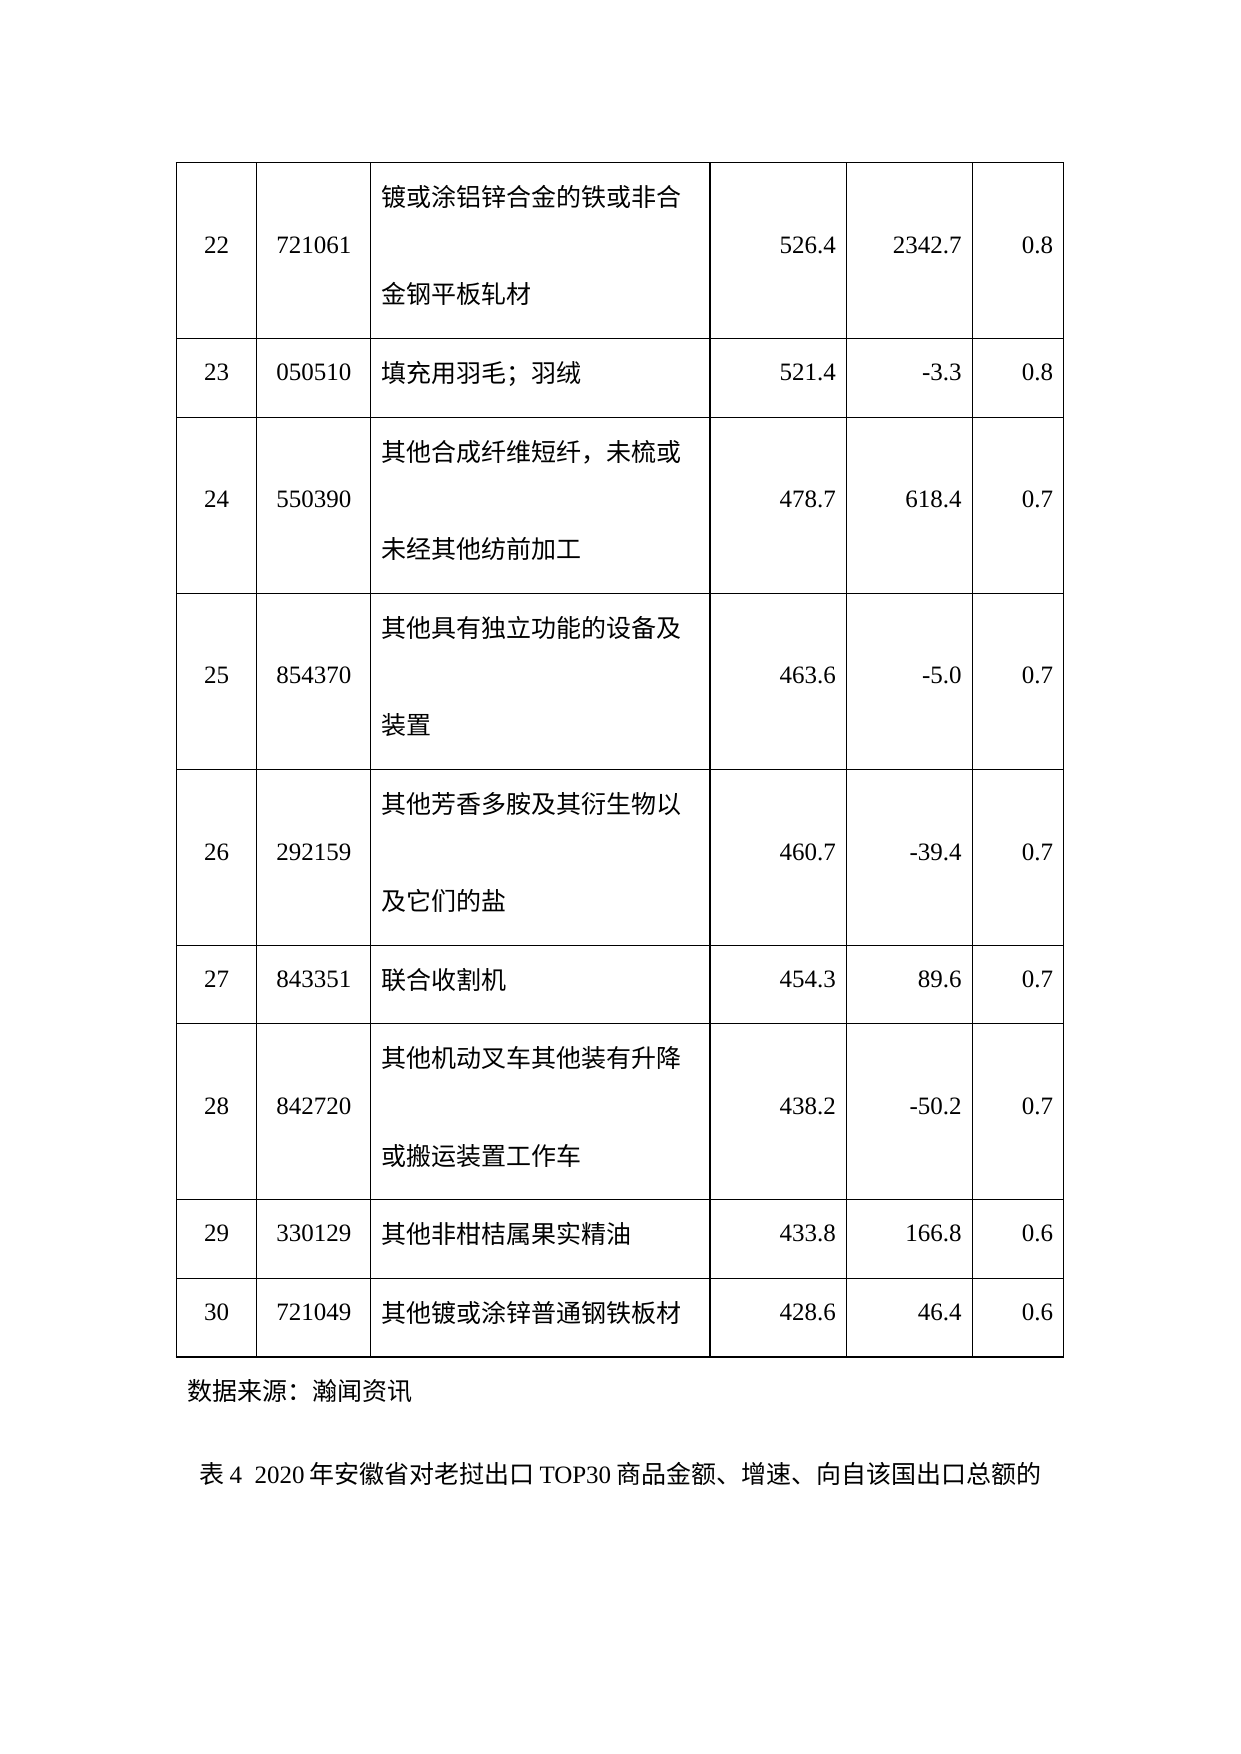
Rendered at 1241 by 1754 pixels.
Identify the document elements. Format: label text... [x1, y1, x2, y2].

table_cell -3.3 [847, 339, 972, 417]
table_cell 其他非柑桔属果实精油 [371, 1200, 709, 1278]
table_cell 其他机动叉车其他装有升降或搬运装置工作车 [371, 1024, 709, 1199]
table_cell 721049 [257, 1279, 370, 1356]
table_cell 0.7 [973, 770, 1063, 945]
table_cell 其他镀或涂锌普通钢铁板材 [371, 1279, 709, 1356]
table_cell 25 [177, 594, 256, 769]
table_cell 843351 [257, 946, 370, 1023]
table_cell 550390 [257, 418, 370, 593]
table_cell 433.8 [711, 1200, 846, 1278]
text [187, 1441, 1053, 1506]
table_cell 463.6 [711, 594, 846, 769]
table_cell 24 [177, 418, 256, 593]
table_cell 23 [177, 339, 256, 417]
table_cell -39.4 [847, 770, 972, 945]
table_cell 521.4 [711, 339, 846, 417]
table_cell 30 [177, 1279, 256, 1356]
table_cell 526.4 [711, 163, 846, 338]
table_cell 其他合成纤维短纤，未梳或未经其他纺前加工 [371, 418, 709, 593]
table_cell 26 [177, 770, 256, 945]
table_cell 454.3 [711, 946, 846, 1023]
table_cell 29 [177, 1200, 256, 1278]
table_cell 842720 [257, 1024, 370, 1199]
table_cell 28 [177, 1024, 256, 1199]
table_cell 0.6 [973, 1279, 1063, 1356]
table_cell 0.7 [973, 594, 1063, 769]
table_cell 166.8 [847, 1200, 972, 1278]
table_cell 2342.7 [847, 163, 972, 338]
table_cell 89.6 [847, 946, 972, 1023]
table_cell 854370 [257, 594, 370, 769]
table_cell 460.7 [711, 770, 846, 945]
table_cell 46.4 [847, 1279, 972, 1356]
table_cell 镀或涂铝锌合金的铁或非合金钢平板轧材 [371, 163, 709, 338]
table_cell 0.7 [973, 946, 1063, 1023]
table_cell 428.6 [711, 1279, 846, 1356]
table_cell 438.2 [711, 1024, 846, 1199]
table_cell 478.7 [711, 418, 846, 593]
table_cell 0.8 [973, 163, 1063, 338]
table_cell 0.7 [973, 418, 1063, 593]
text 数据来源：瀚闻资讯 [187, 1358, 1053, 1422]
table_cell 其他具有独立功能的设备及装置 [371, 594, 709, 769]
table_cell 22 [177, 163, 256, 338]
table_cell 填充用羽毛；羽绒 [371, 339, 709, 417]
table_cell 0.6 [973, 1200, 1063, 1278]
table_cell 721061 [257, 163, 370, 338]
table_cell -5.0 [847, 594, 972, 769]
table_cell 330129 [257, 1200, 370, 1278]
table_cell 0.8 [973, 339, 1063, 417]
table_cell 其他芳香多胺及其衍生物以及它们的盐 [371, 770, 709, 945]
table_cell 联合收割机 [371, 946, 709, 1023]
table_cell 050510 [257, 339, 370, 417]
table_cell -50.2 [847, 1024, 972, 1199]
table_cell 27 [177, 946, 256, 1023]
table_cell 0.7 [973, 1024, 1063, 1199]
table_cell 292159 [257, 770, 370, 945]
table_cell 618.4 [847, 418, 972, 593]
